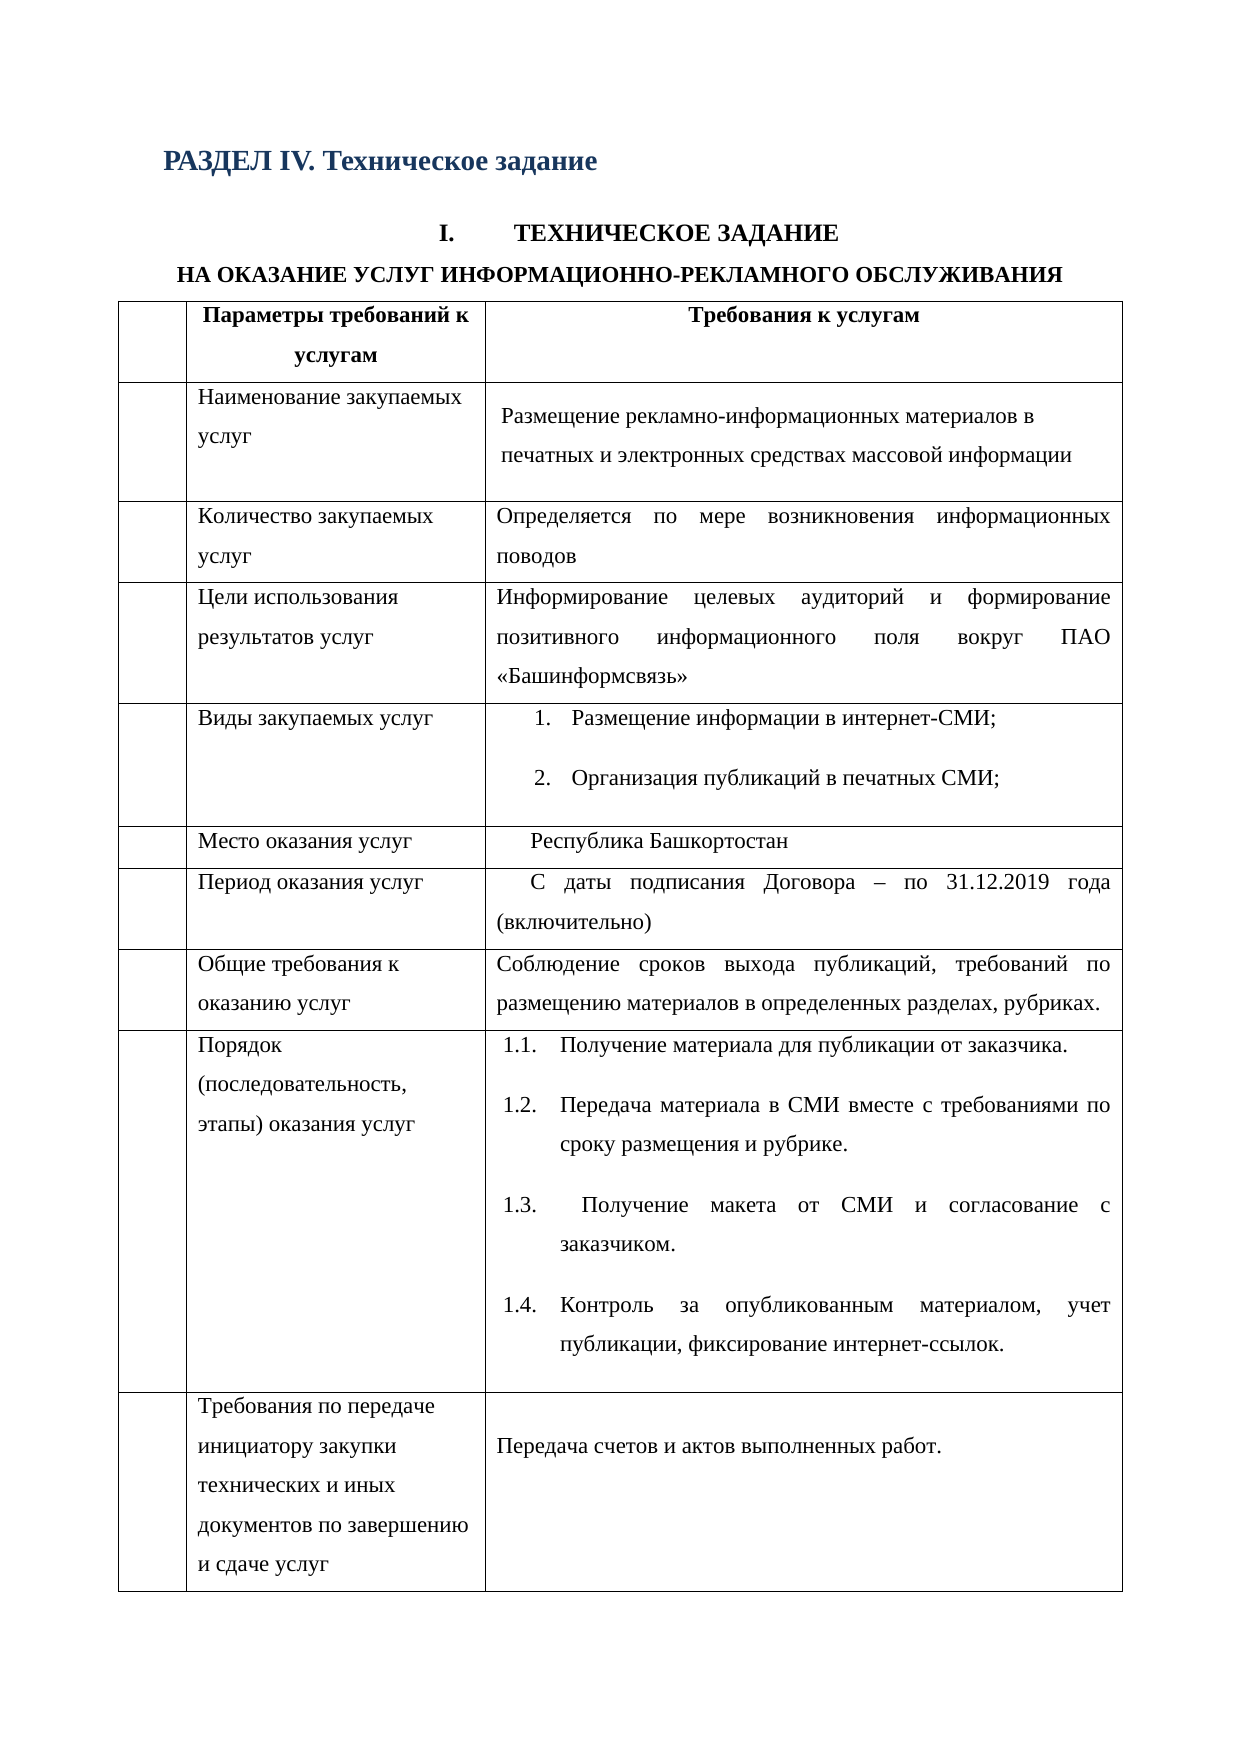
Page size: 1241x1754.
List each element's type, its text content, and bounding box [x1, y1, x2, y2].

table_cell Место оказания услуг [187, 827, 485, 867]
table_header [119, 302, 186, 382]
table_cell [119, 583, 186, 703]
table_cell [119, 827, 186, 867]
table_cell [119, 1031, 186, 1392]
table_cell Получение материала для публикации от заказчика. Передача материала в СМИ вместе с требованиями по сроку размещения и рубрике. Получение макета от СМИ и согласование с заказчиком. Контроль за опубликованным материалом, учет публикации, фиксирование интернет-ссылок. [486, 1031, 1122, 1392]
table_cell [119, 869, 186, 948]
table_cell [119, 1393, 186, 1591]
table_cell Размещение рекламно-информационных материалов в печатных и электронных средствах массовой информации [486, 383, 1122, 501]
table_cell Определяется по мере возникновения информационных поводов [486, 502, 1122, 582]
table_cell Соблюдение сроков выхода публикаций, требований по размещению материалов в определенных разделах, рубриках. [486, 950, 1122, 1030]
table_cell Наименование закупаемых услуг [187, 383, 485, 501]
table_cell Размещение информации в интернет-СМИ; Организация публикаций в печатных СМИ; [486, 704, 1122, 826]
table_cell Порядок (последовательность, этапы) оказания услуг [187, 1031, 485, 1392]
table_header Параметры требований к услугам [187, 302, 485, 382]
table_cell Республика Башкортостан [486, 827, 1122, 867]
table_cell [119, 704, 186, 826]
table_cell Виды закупаемых услуг [187, 704, 485, 826]
text РАЗДЕЛ IV. Техническое задание [133, 143, 1122, 177]
table_cell Количество закупаемых услуг [187, 502, 485, 582]
table_cell Информирование целевых аудиторий и формирование позитивного информационного поля вокруг ПАО «Башинформсвязь» [486, 583, 1122, 703]
table_cell [119, 950, 186, 1030]
table_header Требования к услугам [486, 302, 1122, 382]
table_cell Цели использования результатов услуг [187, 583, 485, 703]
table_cell Требования по передаче инициатору закупки технических и иных документов по завершению и сдаче услуг [187, 1393, 485, 1591]
table_cell [119, 502, 186, 582]
table_cell Передача счетов и актов выполненных работ. [486, 1393, 1122, 1591]
list ТЕХНИЧЕСКОЕ ЗАДАНИЕ [156, 218, 1122, 247]
table_cell C даты подписания Договора – по 31.12.2019 года (включительно) [486, 869, 1122, 948]
text на оказание услуг ИНФОРМАЦИОННО-РЕКЛАМНОГО ОБСЛУЖИВАНИЯ [118, 261, 1122, 287]
table_cell [119, 383, 186, 501]
table_cell Период оказания услуг [187, 869, 485, 948]
table_cell Общие требования к оказанию услуг [187, 950, 485, 1030]
